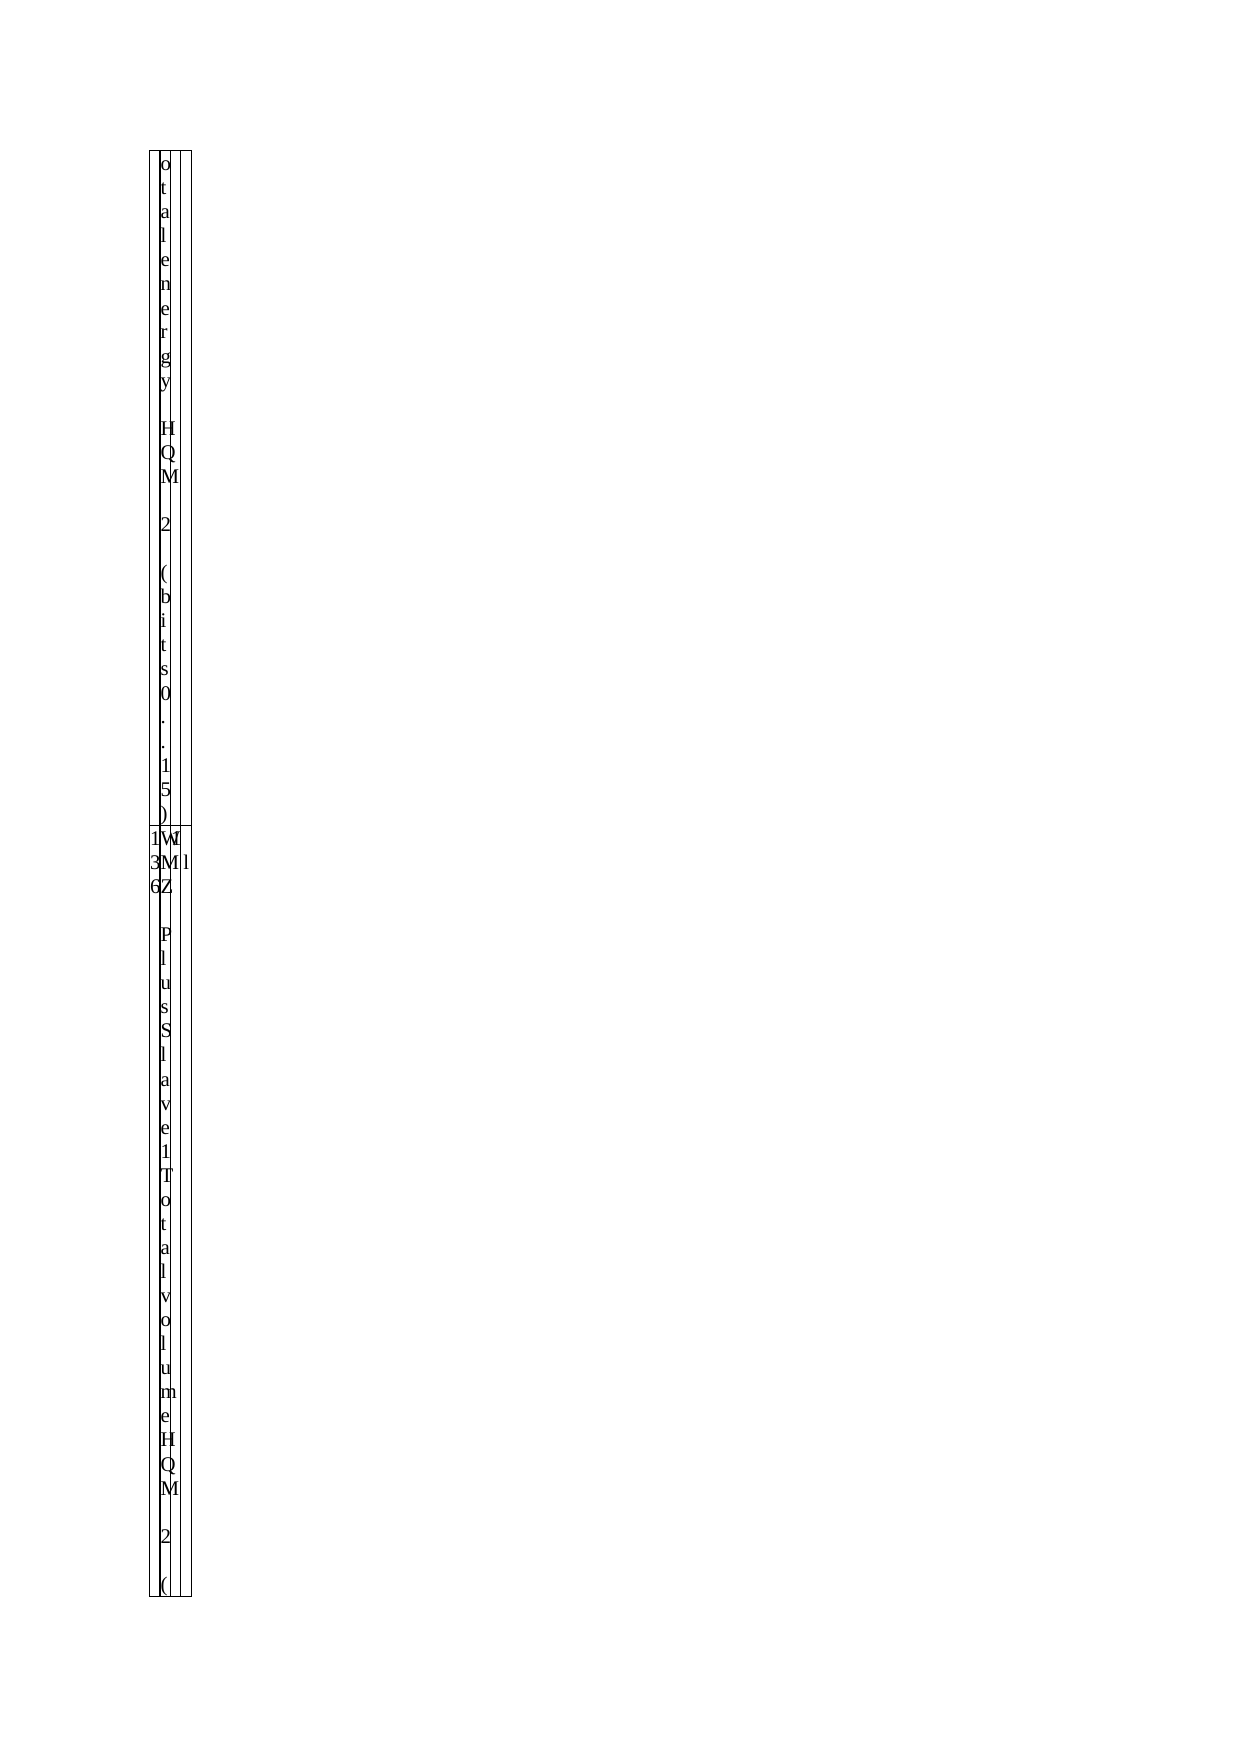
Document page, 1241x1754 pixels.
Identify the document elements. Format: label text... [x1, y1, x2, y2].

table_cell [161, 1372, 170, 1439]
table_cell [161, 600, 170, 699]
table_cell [161, 151, 170, 362]
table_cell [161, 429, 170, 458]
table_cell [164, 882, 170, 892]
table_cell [161, 1483, 170, 1596]
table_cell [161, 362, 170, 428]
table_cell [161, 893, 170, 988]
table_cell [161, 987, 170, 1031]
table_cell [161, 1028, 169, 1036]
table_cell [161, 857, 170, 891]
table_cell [161, 1169, 170, 1373]
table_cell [161, 471, 170, 602]
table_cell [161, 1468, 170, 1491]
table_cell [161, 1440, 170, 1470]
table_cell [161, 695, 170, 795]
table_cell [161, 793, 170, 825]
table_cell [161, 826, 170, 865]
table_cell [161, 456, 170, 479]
